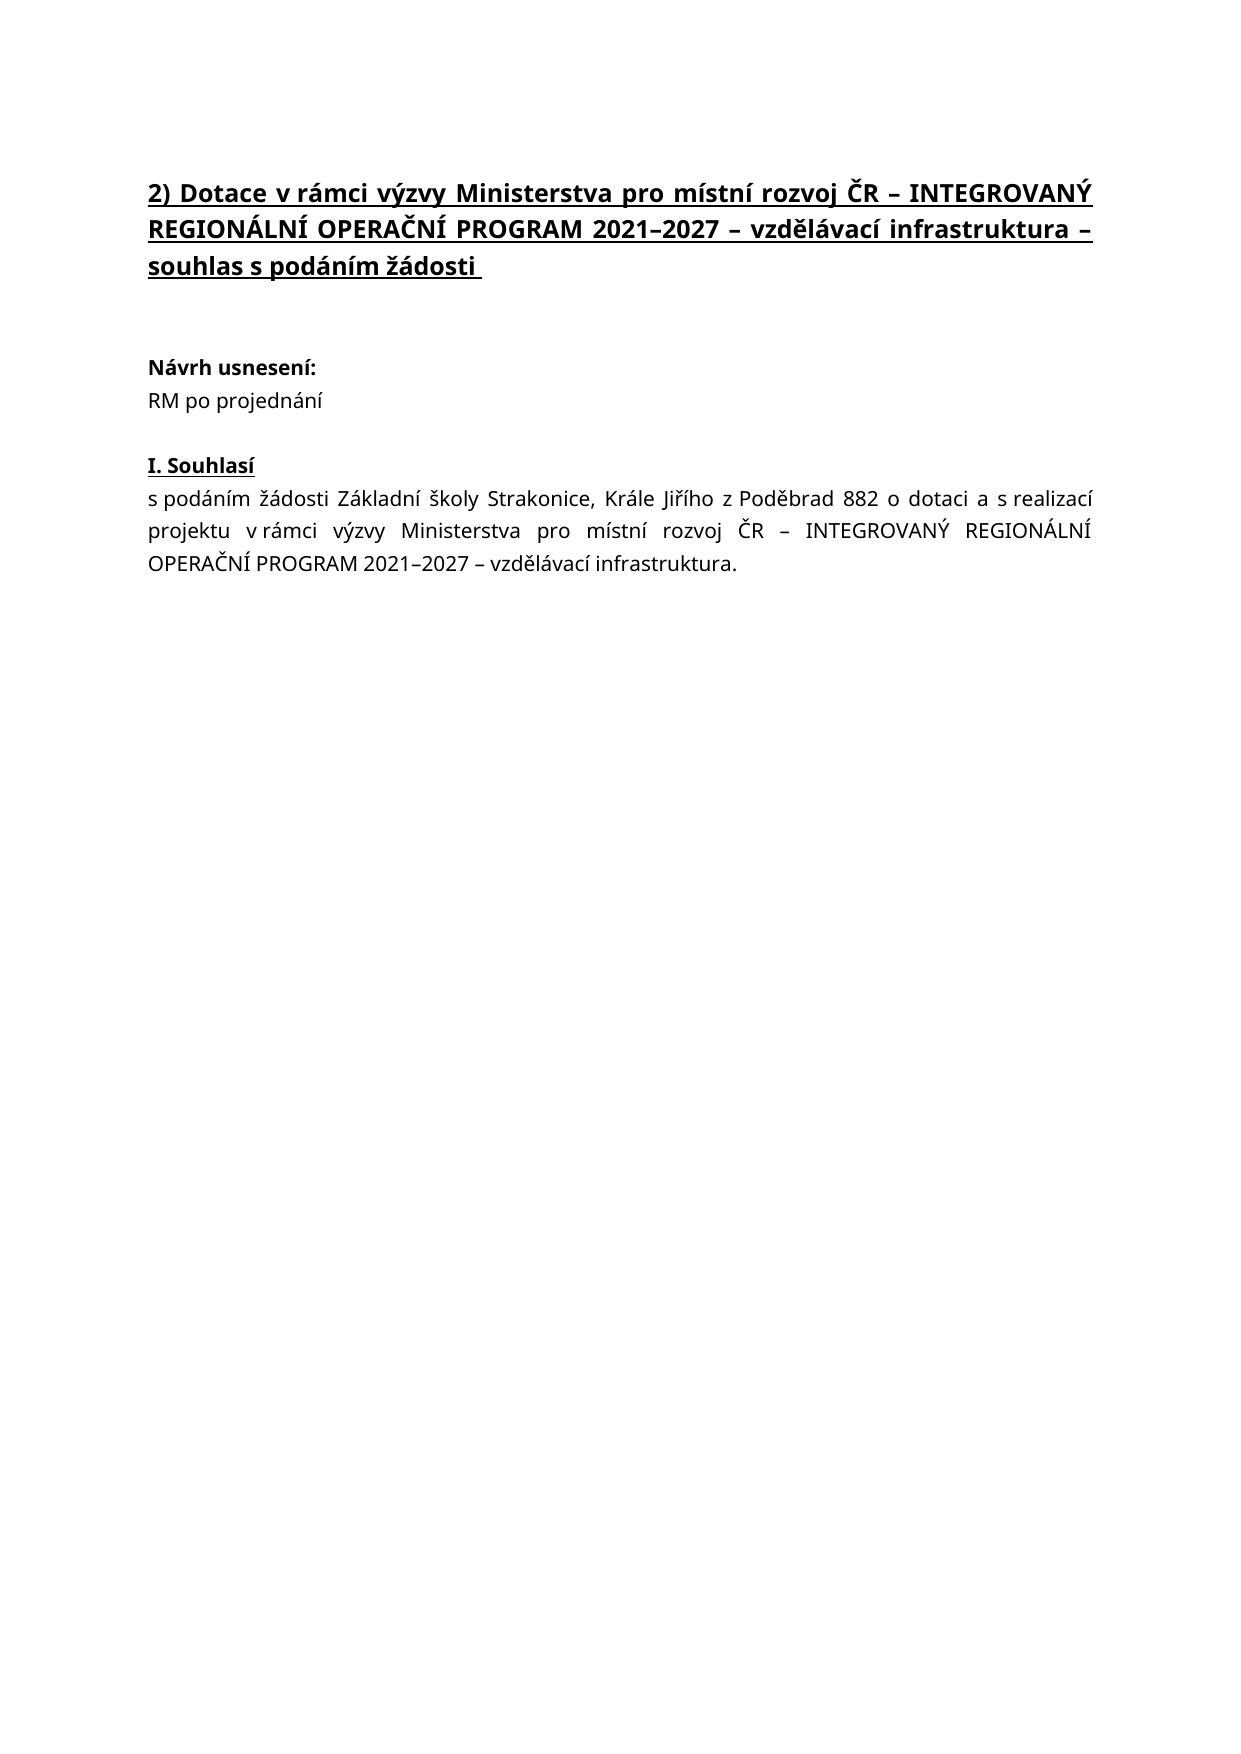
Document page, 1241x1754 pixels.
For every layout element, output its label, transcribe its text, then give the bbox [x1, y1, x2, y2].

text RM po projednání [148, 386, 1093, 414]
text 2) Dotace v rámci výzvy Ministerstva pro místní rozvoj ČR – INTEGROVANÝ REGIONÁLNÍ OPERAČNÍ PROGRAM 2021–2027 – vzdělávací infrastruktura – souhlas s podáním žádosti [148, 207, 1093, 241]
text s podáním žádosti Základní školy Strakonice, Krále Jiřího z Poděbrad 882 o dotaci a s realizací projektu v rámci výzvy Ministerstva pro místní rozvoj ČR – INTEGROVANÝ REGIONÁLNÍ OPERAČNÍ PROGRAM 2021–2027 – vzdělávací infrastruktura. [148, 484, 1093, 578]
text 2) Dotace v rámci výzvy Ministerstva pro místní rozvoj ČR – INTEGROVANÝ REGIONÁLNÍ OPERAČNÍ PROGRAM 2021–2027 – vzdělávací infrastruktura – souhlas s podáním žádosti [148, 176, 1093, 205]
subtitle I. Souhlasí [148, 451, 1093, 480]
text Návrh usnesení: [148, 353, 1093, 382]
text 2) Dotace v rámci výzvy Ministerstva pro místní rozvoj ČR – INTEGROVANÝ REGIONÁLNÍ OPERAČNÍ PROGRAM 2021–2027 – vzdělávací infrastruktura – souhlas s podáním žádosti [148, 243, 1093, 282]
